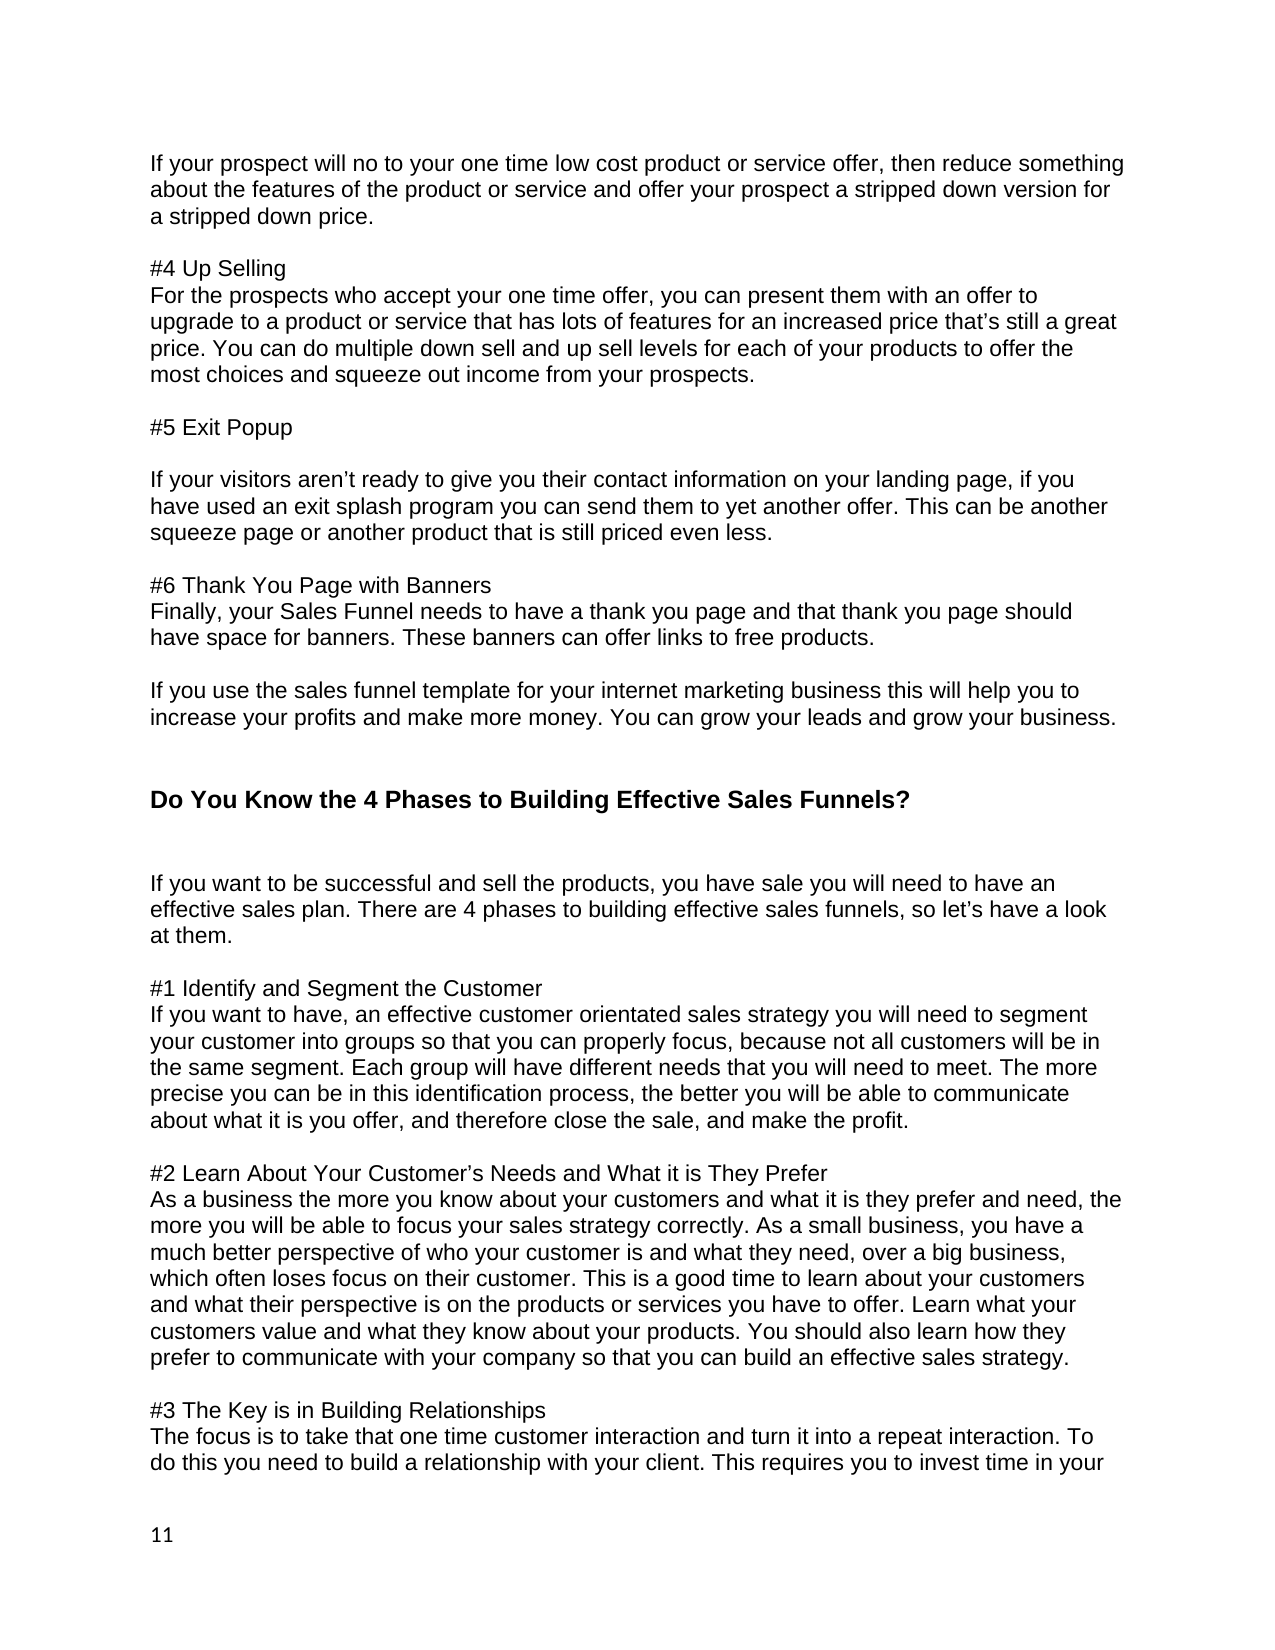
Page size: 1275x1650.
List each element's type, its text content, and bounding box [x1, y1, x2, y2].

text #6 Thank You Page with Banners [150, 572, 1125, 598]
text #3 The Key is in Building Relationships [150, 1397, 1125, 1423]
text If your visitors aren’t ready to give you their contact information on your landing page, if you have used an exit splash program you can send them to yet another offer. This can be another squeeze page or another product that is still priced even less. [150, 466, 1125, 545]
text #4 Up Selling [150, 255, 1125, 282]
text For the prospects who accept your one time offer, you can present them with an offer to upgrade to a product or service that has lots of features for an increased price that’s still a great price. You can do multiple down sell and up sell levels for each of your products to offer the most choices and squeeze out income from your prospects. [150, 282, 1125, 387]
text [150, 1423, 1125, 1476]
text #2 Learn About Your Customer’s Needs and What it is They Prefer [150, 1159, 1125, 1186]
text If you want to have, an effective customer orientated sales strategy you will need to segment your customer into groups so that you can properly focus, because not all customers will be in the same segment. Each group will have different needs that you will need to meet. The more precise you can be in this identification process, the better you will be able to communicate about what it is you offer, and therefore close the sale, and make the profit. [150, 1001, 1125, 1133]
subtitle Do You Know the 4 Phases to Building Effective Sales Funnels? [150, 785, 1125, 814]
text #1 Identify and Segment the Customer [150, 975, 1125, 1001]
text If you want to be successful and sell the products, you have sale you will need to have an effective sales plan. There are 4 phases to building effective sales funnels, so let’s have a look at them. [150, 869, 1125, 949]
text If your prospect will no to your one time low cost product or service offer, then reduce something about the features of the product or service and offer your prospect a stripped down version for a stripped down price. [150, 150, 1125, 229]
text As a business the more you know about your customers and what it is they prefer and need, the more you will be able to focus your sales strategy correctly. As a small business, you have a much better perspective of who your customer is and what they need, over a big business, which often loses focus on their customer. This is a good time to learn about your customers and what their perspective is on the products or services you have to offer. Learn what your customers value and what they know about your products. You should also learn how they prefer to communicate with your company so that you can build an effective sales strategy. [150, 1186, 1125, 1370]
text Finally, your Sales Funnel needs to have a thank you page and that thank you page should have space for banners. These banners can offer links to free products. [150, 598, 1125, 651]
text If you use the sales funnel template for your internet marketing business this will help you to increase your profits and make more money. You can grow your leads and grow your business. [150, 677, 1125, 730]
text #5 Exit Popup [150, 413, 1125, 440]
